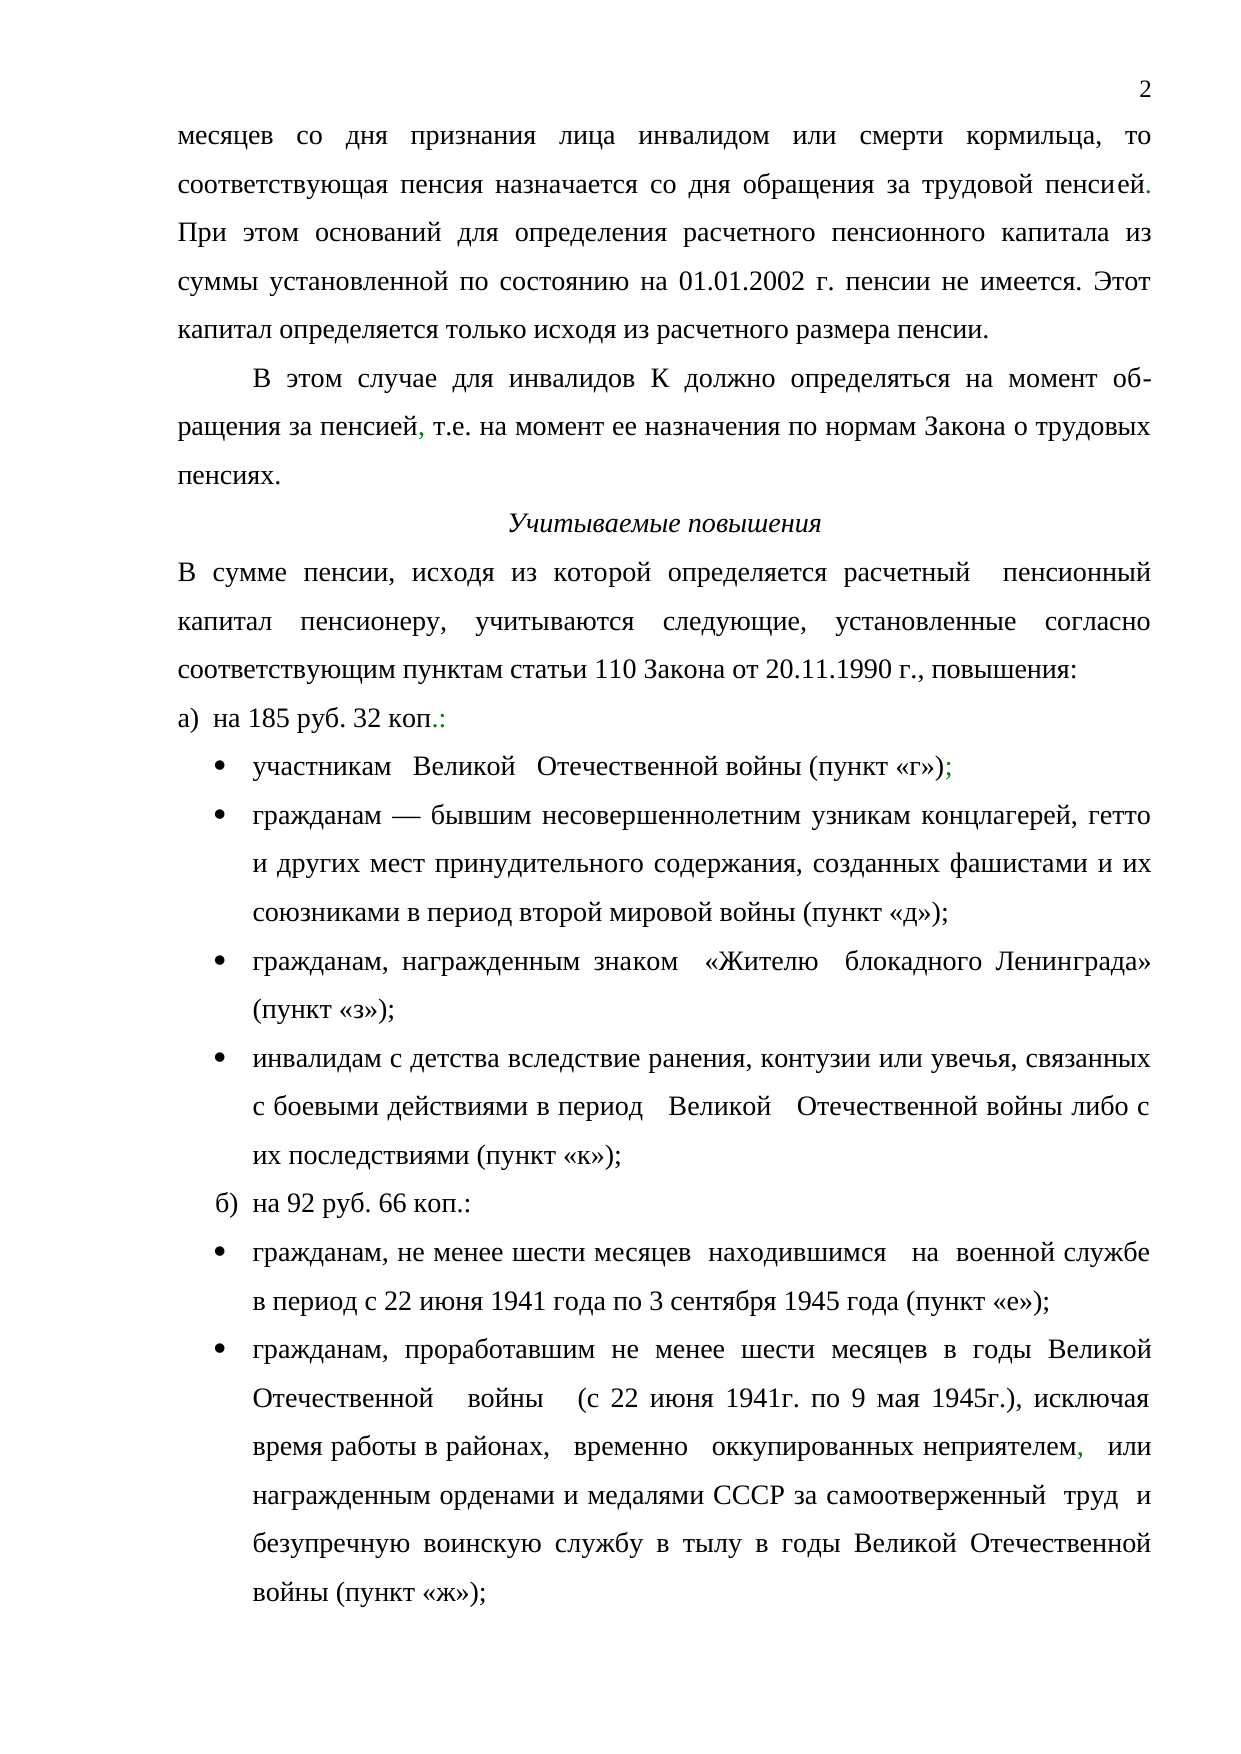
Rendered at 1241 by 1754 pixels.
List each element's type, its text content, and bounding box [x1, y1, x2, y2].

text Учитываемые повышения [177, 506, 1152, 539]
text а) на 185 руб. 32 коп.: [177, 701, 1152, 733]
text В этом случае для инвалидов К должно определяться на момент обращения за пенсией, т.е. на момент ее назначения по нормам Закона о трудовых пенсиях. [177, 361, 1152, 490]
list участникам Великой Отечественной войны (пункт «г»); [215, 749, 1152, 782]
list гражданам, проработавшим не менее шести месяцев в годы Великой Отечественной войны (с 22 июня 1941г. по 9 мая 1945г.), исключая время работы в районах, временно оккупированных неприятелем, или награжденным орденами и медалями СССР за самоотверженный труд и безупречную воинскую службу в тылу в годы Великой Отечественной войны (пункт «ж»); [215, 1332, 1152, 1607]
list гражданам, не менее шести месяцев находившимся на военной службе в период с 22 июня 1941 года по 3 сентября 1945 года (пункт «е»); [215, 1235, 1152, 1316]
list гражданам — бывшим несовершеннолетним узникам концлагерей, гетто и других мест принудительного содержания, созданных фашистами и их союзниками в период второй мировой войны (пункт «д»); [215, 798, 1152, 927]
list гражданам, награжденным знаком «Жителю блокадного Ленинграда» (пункт «з»); [215, 944, 1152, 1025]
text В сумме пенсии, исходя из которой определяется расчетный пенсионный капитал пенсионеру, учитываются следующие, установленные согласно соответствующим пунктам статьи 110 Закона от 20.11.1990 г., повышения: [177, 555, 1152, 684]
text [177, 118, 1152, 345]
list инвалидам с детства вследствие ранения, контузии или увечья, связанных с боевыми действиями в период Великой Отечественной войны либо с их последствиями (пункт «к»); [215, 1041, 1152, 1170]
text б) на 92 руб. 66 коп.: [215, 1187, 1152, 1219]
